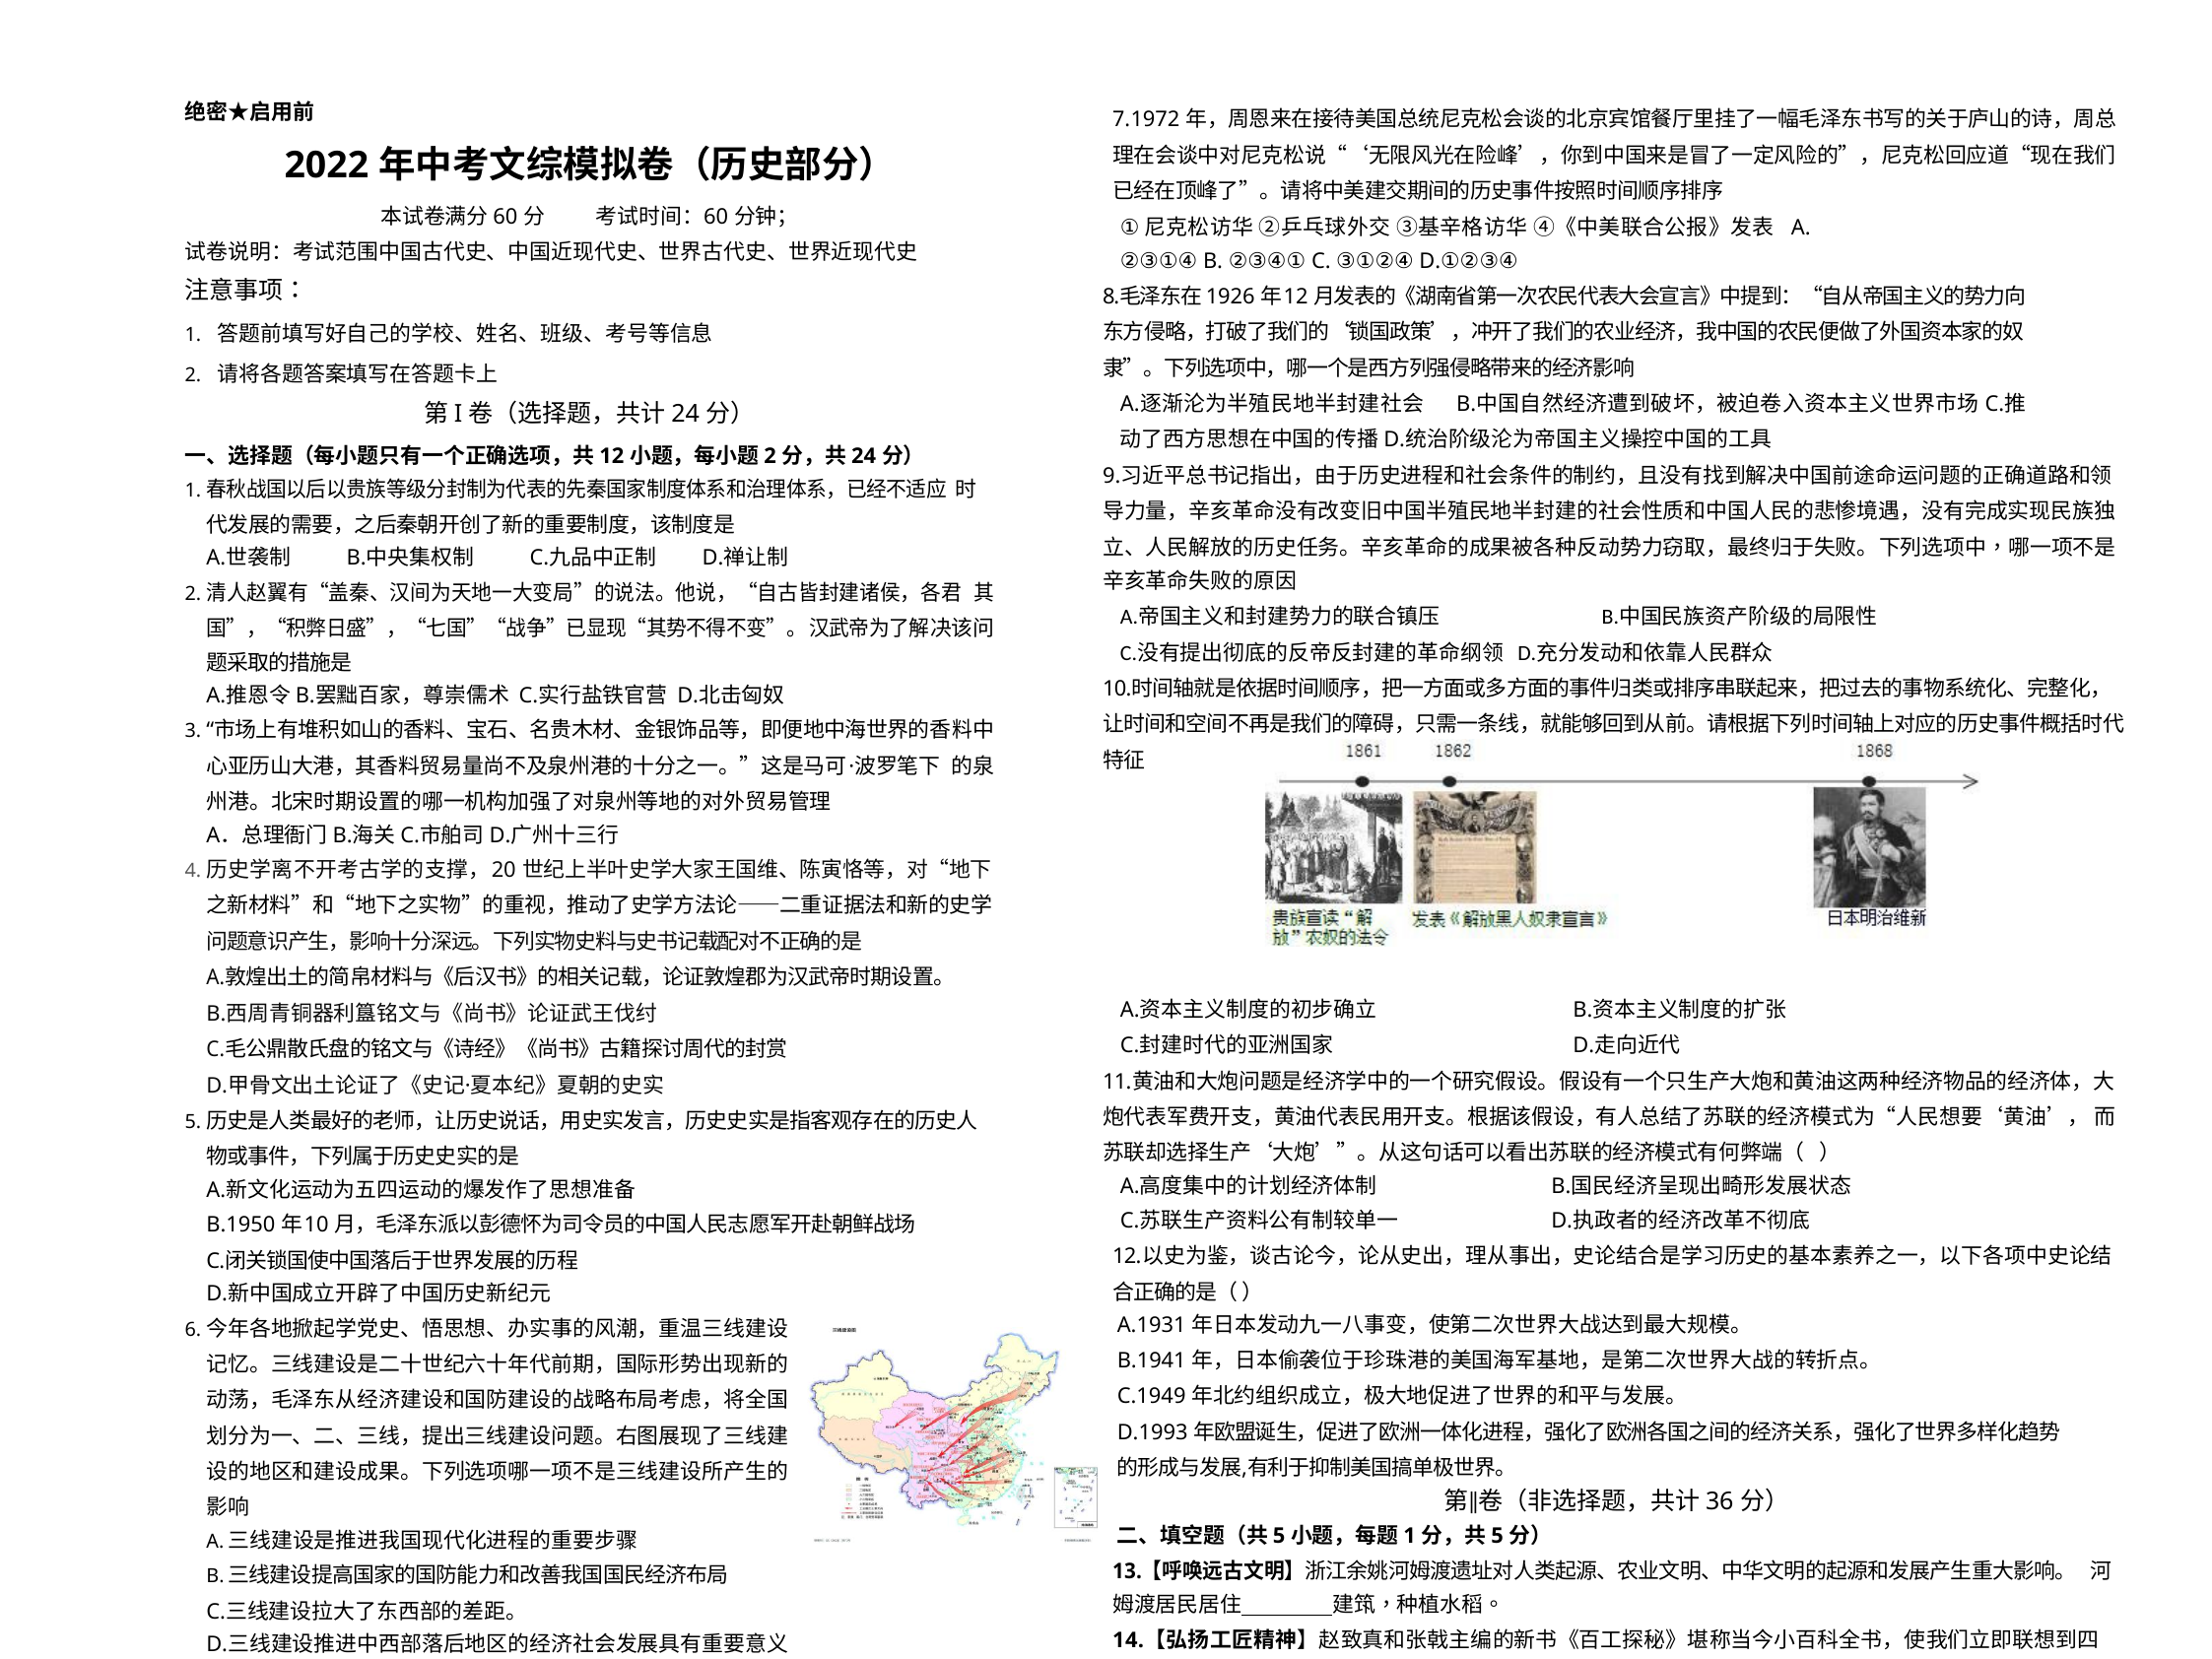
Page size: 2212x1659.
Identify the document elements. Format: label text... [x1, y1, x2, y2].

subtitle 注意事项： [184, 273, 1099, 306]
text A.帝国主义和封建势力的联合镇压 B.中国民族资产阶级的局限性C.没有提出彻底的反帝反封建的革命纲领 D.充分发动和依靠人民群众 [1120, 599, 1878, 666]
picture [807, 1327, 1099, 1544]
subtitle 二、填空题（共 5 小题，每题 1 分，共 5 分） [1116, 1518, 2138, 1550]
text A.1931 年日本发动九一八事变，使第二次世界大战达到最大规模。 [1116, 1310, 2138, 1338]
text 7.1972 年，周恩来在接待美国总统尼克松会谈的北京宾馆餐厅里挂了一幅毛泽东书写的关于庐山的诗，周总理在会谈中对尼克松说“‘无限风光在险峰’，你到中国来是冒了一定风险的”，尼克松回应道“现在我们已经在顶峰了”。请将中美建交期间的历史事件按照时间顺序排序 [1112, 101, 2116, 205]
text D.1993 年欧盟诞生，促进了欧洲一体化进程，强化了欧洲各国之间的经济关系，强化了世界多样化趋势的形成与发展,有利于抑制美国搞单极世界。 [1116, 1415, 2071, 1482]
text 14.【弘扬工匠精神】赵致真和张戟主编的新书《百工探秘》堪称当今小百科全书，使我们立即联想到四百年前，一本记载了明朝中叶以前中国古代的各项技术的著作，它是 。 [1112, 1623, 2116, 1654]
text 13.【呼唤远古文明】浙江余姚河姆渡遗址对人类起源、农业文明、中华文明的起源和发展产生重大影响。 河姆渡居民居住 建筑，种植水稻。 [1112, 1554, 2120, 1619]
text A.逐渐沦为半殖民地半封建社会 B.中国自然经济遭到破坏，被迫卷入资本主义世界市场C.推动了西方思想在中国的传播 D.统治阶级沦为帝国主义操控中国的工具 [1120, 386, 2026, 453]
text A.资本主义制度的初步确立 B.资本主义制度的扩张 [1120, 992, 2138, 1024]
subtitle 绝密★启用前 [184, 95, 1099, 126]
text 2022 年中考文综模拟卷（历史部分） [174, 134, 1005, 188]
text 9.习近平总书记指出，由于历史进程和社会条件的制约，且没有找到解决中国前途命运问题的正确道路和领导力量，辛亥革命没有改变旧中国半殖民地半封建的社会性质和中国人民的悲惨境遇，没有完成实现民族独立、人民解放的历史任务。辛亥革命的成果被各种反动势力窃取，最终归于失败。下列选项中，哪一项不是辛亥革命失败的原因 [1103, 458, 2115, 595]
text A.推恩令 B.罢黜百家，尊崇儒术 C.实行盐铁官营 D.北击匈奴 [206, 681, 1099, 708]
text C.毛公鼎散氏盘的铭文与《诗经》《尚书》古籍探讨周代的封赏 D.甲骨文出土论证了《史记·夏本纪》夏朝的史实 [206, 1031, 810, 1098]
text C.苏联生产资料公有制较单一 D.执政者的经济改革不彻底 [1120, 1203, 2138, 1234]
text D.新中国成立开辟了中国历史新纪元 [206, 1279, 1099, 1306]
text 11.黄油和大炮问题是经济学中的一个研究假设。假设有一个只生产大炮和黄油这两种经济物品的经济体，大 炮代表军费开支，黄油代表民用开支。根据该假设，有人总结了苏联的经济模式为“人民想要‘黄油’， 而苏联却选择生产‘大炮’”。从这句话可以看出苏联的经济模式有何弊端（ ） [1103, 1063, 2115, 1166]
text 12.以史为鉴，谈古论今，论从史出，理从事出，史论结合是学习历史的基本素养之一，以下各项中史论结 合正确的是（ ） [1112, 1238, 2112, 1306]
text ①尼克松访华 ②乒乓球外交 ③基辛格访华 ④《中美联合公报》发表 A. ②③①④ B. ②③④① C. ③①②④ D.①②③④ [1120, 210, 1810, 274]
text 试卷说明：考试范围中国古代史、中国近现代史、世界古代史、世界近现代史 [184, 234, 1099, 265]
list 春秋战国以后以贵族等级分封制为代表的先秦国家制度体系和治理体系，已经不适应 时代发展的需要，之后秦朝开创了新的重要制度，该制度是 [184, 472, 994, 539]
subtitle 第‖卷（非选择题，共计 36 分） [1437, 1486, 1796, 1516]
list “市场上有堆积如山的香料、宝石、名贵木材、金银饰品等，即便地中海世界的香料中心亚历山大港，其香料贸易量尚不及泉州港的十分之一。”这是马可·波罗笔下 的泉州港。北宋时期设置的哪一机构加强了对泉州等地的对外贸易管理 [184, 712, 994, 816]
text 本试卷满分 60 分 考试时间：60 分钟； [174, 199, 1004, 230]
subtitle 第 I 卷（选择题，共计 24 分） [174, 393, 1004, 429]
text A.新文化运动为五四运动的爆发作了思想准备 [206, 1175, 1099, 1203]
list 三线建设提高国家的国防能力和改善我国国民经济布局 C.三线建设拉大了东西部的差距。 [206, 1558, 745, 1625]
text C.封建时代的亚洲国家 D.走向近代 [1120, 1028, 2138, 1059]
list 答题前填写好自己的学校、姓名、班级、考号等信息 [184, 316, 1099, 347]
text A．总理衙门 B.海关 C.市舶司 D.广州十三行 [206, 820, 1099, 848]
text B.1941 年，日本偷袭位于珍珠港的美国海军基地，是第二次世界大战的转折点。C.1949 年北约组织成立，极大地促进了世界的和平与发展。 [1116, 1343, 1884, 1410]
text 10.时间轴就是依据时间顺序，把一方面或多方面的事件归类或排序串联起来，把过去的事物系统化、完整化， 让时间和空间不再是我们的障碍，只需一条线，就能够回到从前。请根据下列时间轴上对应的历史事件概括时代特征 [1103, 671, 2127, 773]
list 历史是人类最好的老师，让历史说话，用史实发言，历史史实是指客观存在的历史人 物或事件，下列属于历史史实的是 [184, 1103, 994, 1170]
picture [1264, 773, 1981, 947]
list 清人赵翼有“盖秦、汉间为天地一大变局”的说法。他说，“自古皆封建诸侯，各君 其国”，“积弊日盛”，“七国”“战争”已显现“其势不得不变”。汉武帝为了解决该问题采取的措施是 [184, 575, 994, 676]
list 历史学离不开考古学的支撑，20 世纪上半叶史学大家王国维、陈寅恪等，对“地下之新材料”和“地下之实物”的重视，推动了史学方法论——二重证据法和新的史学 问题意识产生，影响十分深远。下列实物史料与史书记载配对不正确的是 [184, 852, 994, 955]
text A.敦煌出土的简帛材料与《后汉书》的相关记载，论证敦煌郡为汉武帝时期设置。 B.西周青铜器利簋铭文与《尚书》论证武王伐纣 [206, 960, 982, 1027]
text 8.毛泽东在 1926 年 12 月发表的《湖南省第一次农民代表大会宣言》中提到：“自从帝国主义的势力向东方侵略，打破了我们的‘锁国政策’，冲开了我们的农业经济，我中国的农民便做了外国资本家的奴隶”。下列选项中，哪一个是西方列强侵略带来的经济影响 [1103, 279, 2035, 381]
subtitle 一、选择题（每小题只有一个正确选项，共 12 小题，每小题 2 分，共 24 分） [184, 437, 1099, 469]
list 三线建设是推进我国现代化进程的重要步骤 [206, 1526, 1099, 1554]
list 请将各题答案填写在答题卡上 [184, 357, 1099, 387]
list 今年各地掀起学党史、悟思想、办实事的风潮，重温三线建设记忆。三线建设是二十世纪六十年代前期，国际形势出现新的动荡，毛泽东从经济建设和国防建设的战略布局考虑，将全国划分为一、二、三线，提出三线建设问题。右图展现了三线建设的地区和建设成果。下列选项哪一项不是三线建设所产生的影响 [184, 1311, 789, 1521]
text A.世袭制 B.中央集权制 C.九品中正制 D.禅让制 [206, 544, 1099, 570]
text B.1950 年 10 月，毛泽东派以彭德怀为司令员的中国人民志愿军开赴朝鲜战场C.闭关锁国使中国落后于世界发展的历程 [206, 1207, 933, 1274]
text A.高度集中的计划经济体制 B.国民经济呈现出畸形发展状态 [1120, 1171, 2138, 1199]
text D.三线建设推进中西部落后地区的经济社会发展具有重要意义 [206, 1629, 1099, 1657]
